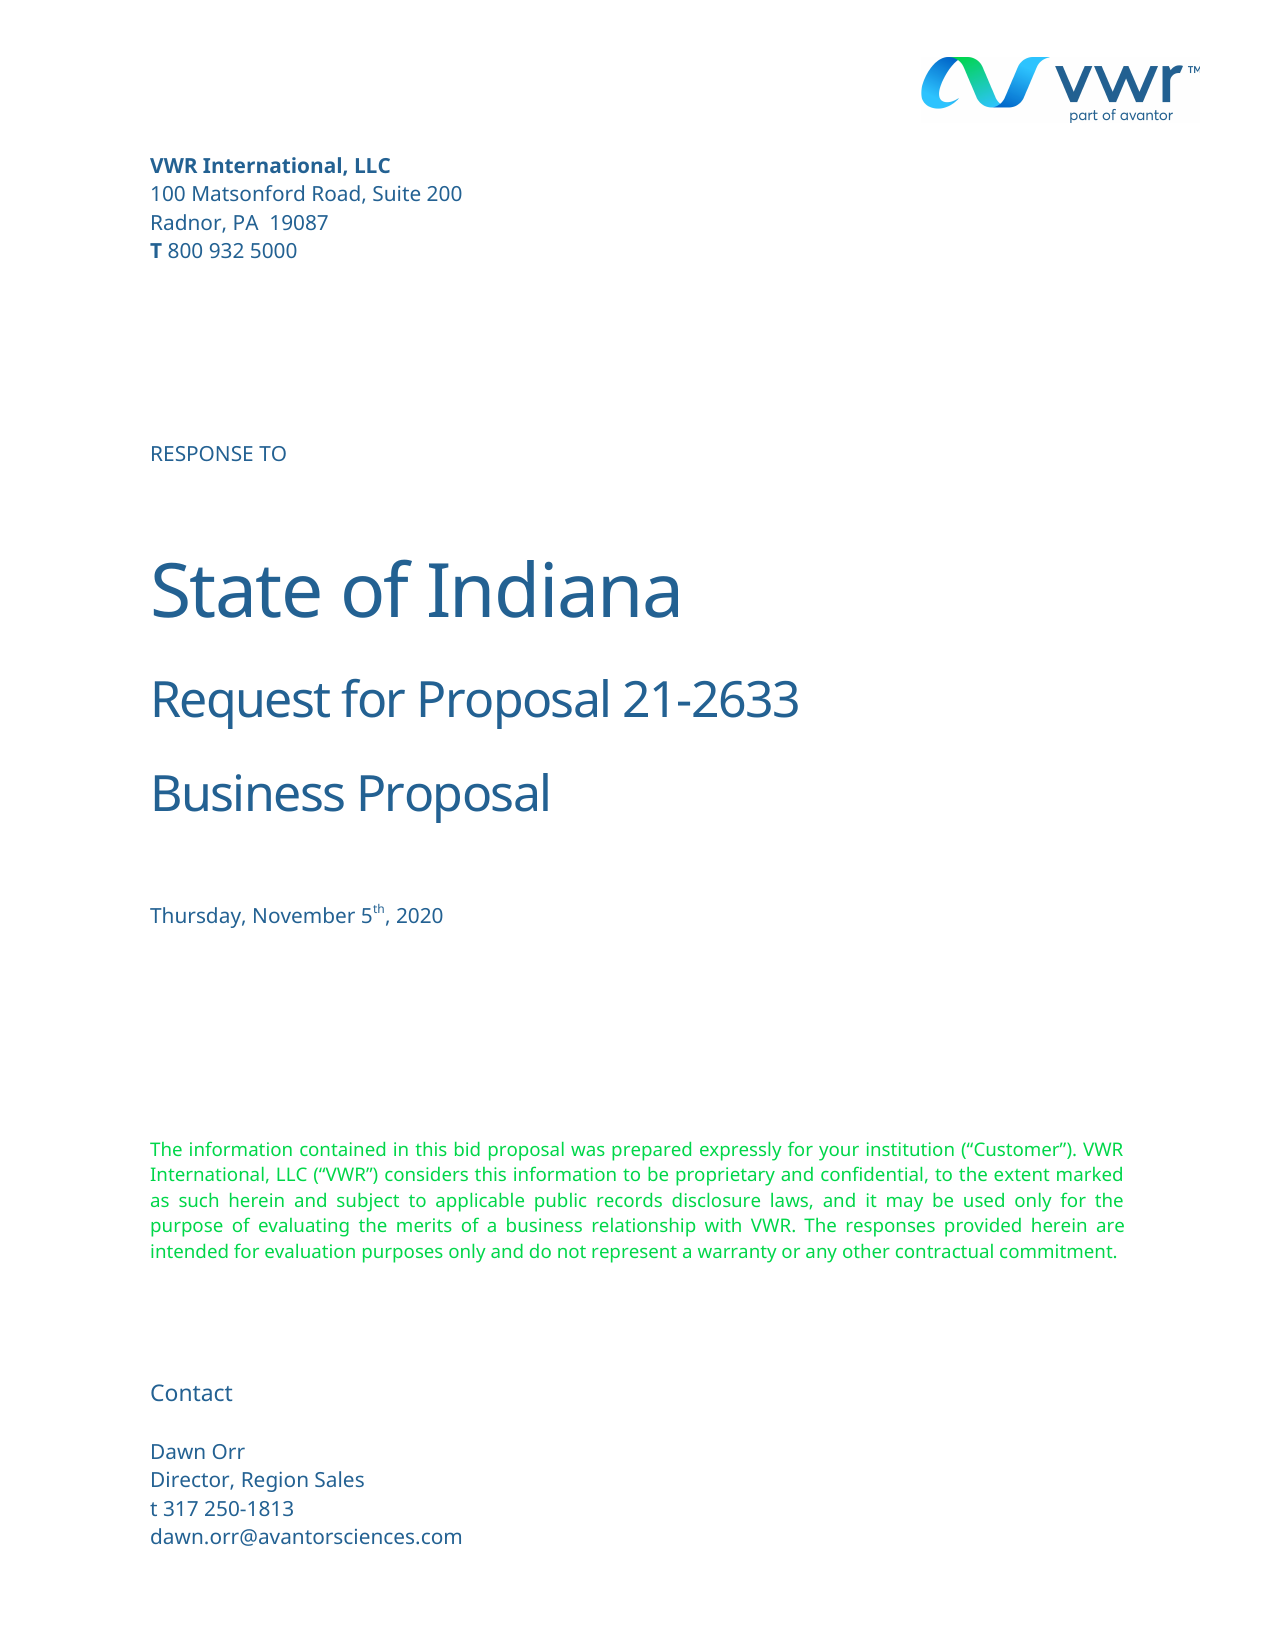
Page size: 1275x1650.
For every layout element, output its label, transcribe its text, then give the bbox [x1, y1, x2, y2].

text Thursday, November 5th, 2020 [150, 901, 1125, 929]
text The information contained in this bid proposal was prepared expressly for your institution (“Customer”). VWR International, LLC (“VWR”) considers this information to be proprietary and confidential, to the extent marked as such herein and subject to applicable public records disclosure laws, and it may be used only for the purpose of evaluating the merits of a business relationship with VWR. The responses provided herein are intended for evaluation purposes only and do not represent a warranty or any other contractual commitment. [150, 1136, 1125, 1264]
text Response to [150, 439, 1125, 468]
text t 317 250-1813 [150, 1494, 1125, 1522]
text Dawn Orr [150, 1437, 1125, 1466]
text Contact [150, 1377, 1125, 1409]
text dawn.orr@avantorsciences.com [150, 1522, 1125, 1551]
subtitle Request for Proposal 21-2633 [150, 664, 1125, 733]
title State of Indiana [150, 537, 1125, 639]
subtitle Business Proposal [150, 758, 1125, 826]
text Director, Region Sales [150, 1466, 1125, 1494]
picture [921, 57, 1200, 123]
